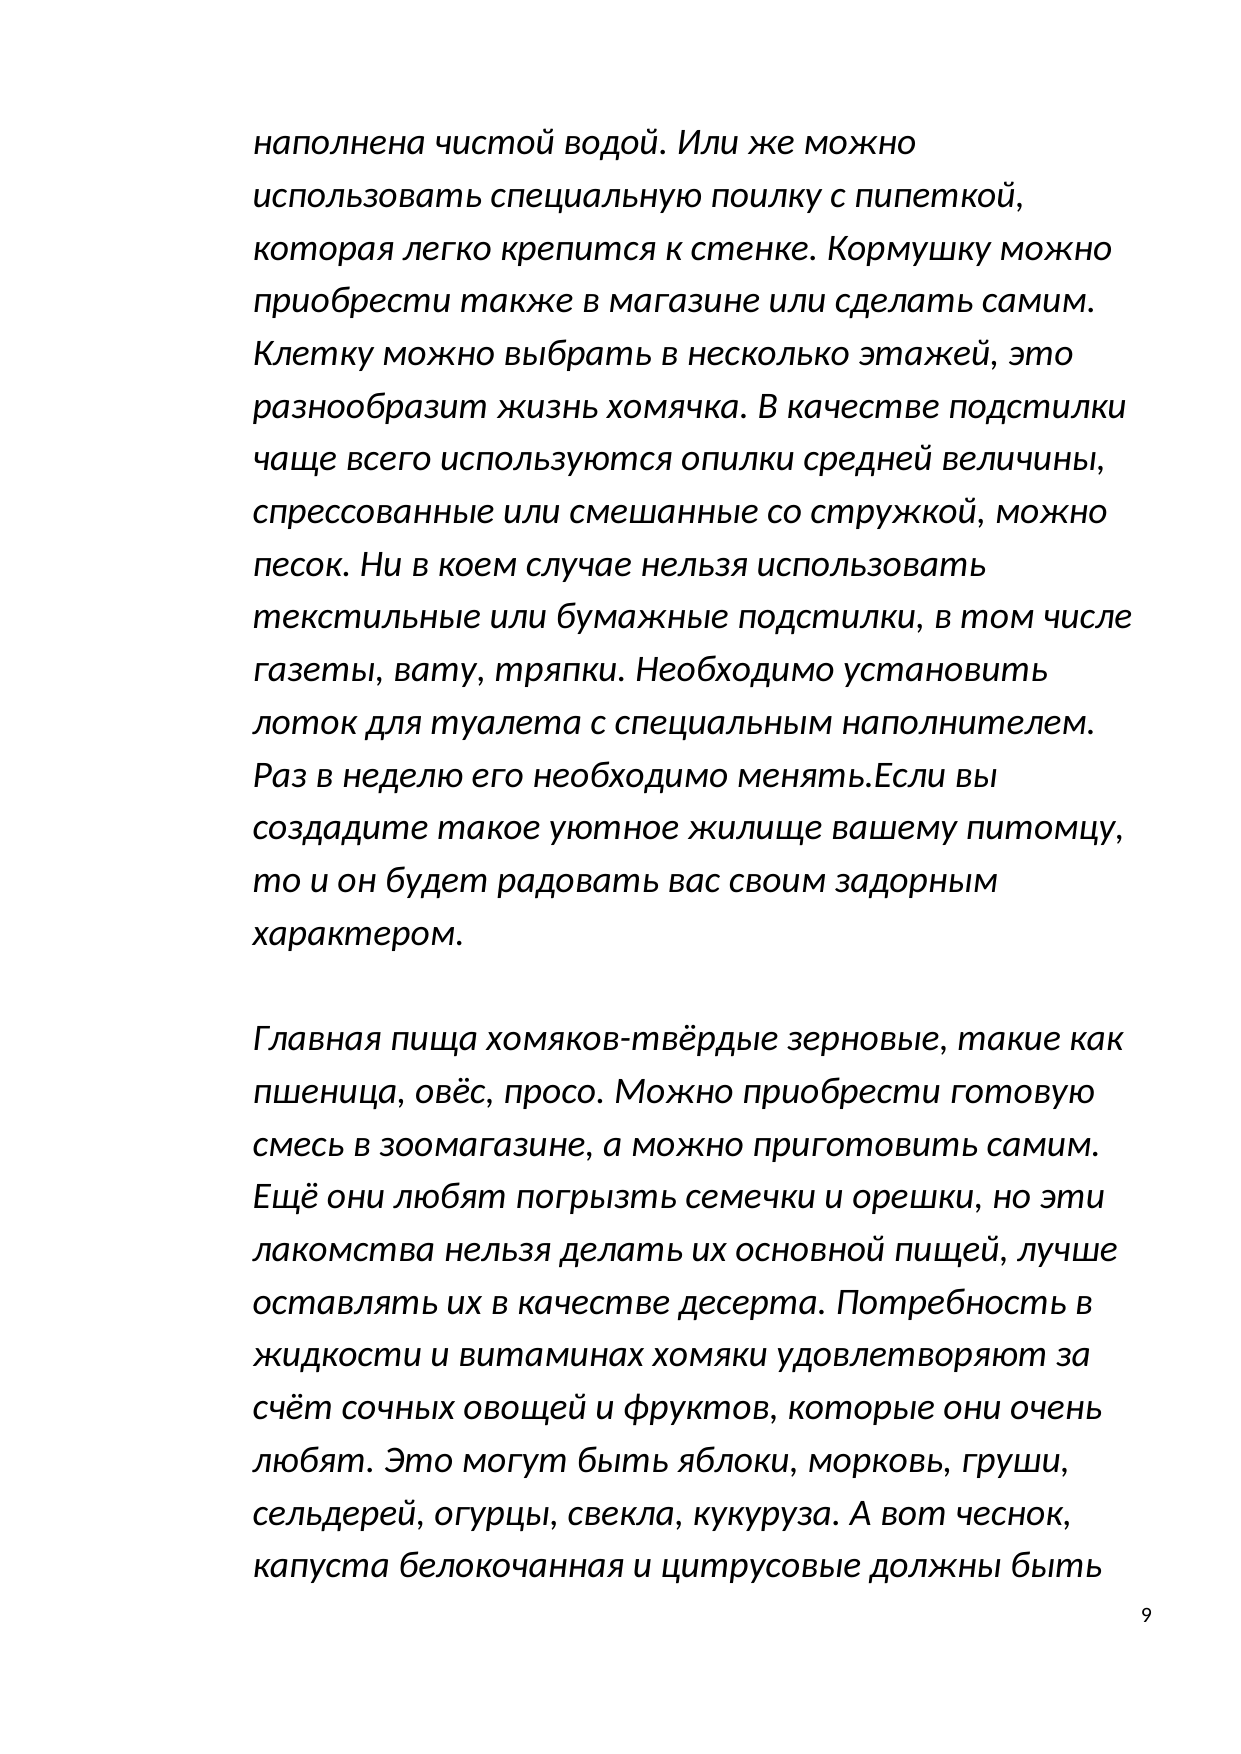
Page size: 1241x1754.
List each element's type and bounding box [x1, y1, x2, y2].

list [252, 118, 1152, 954]
list [252, 1014, 1152, 1587]
